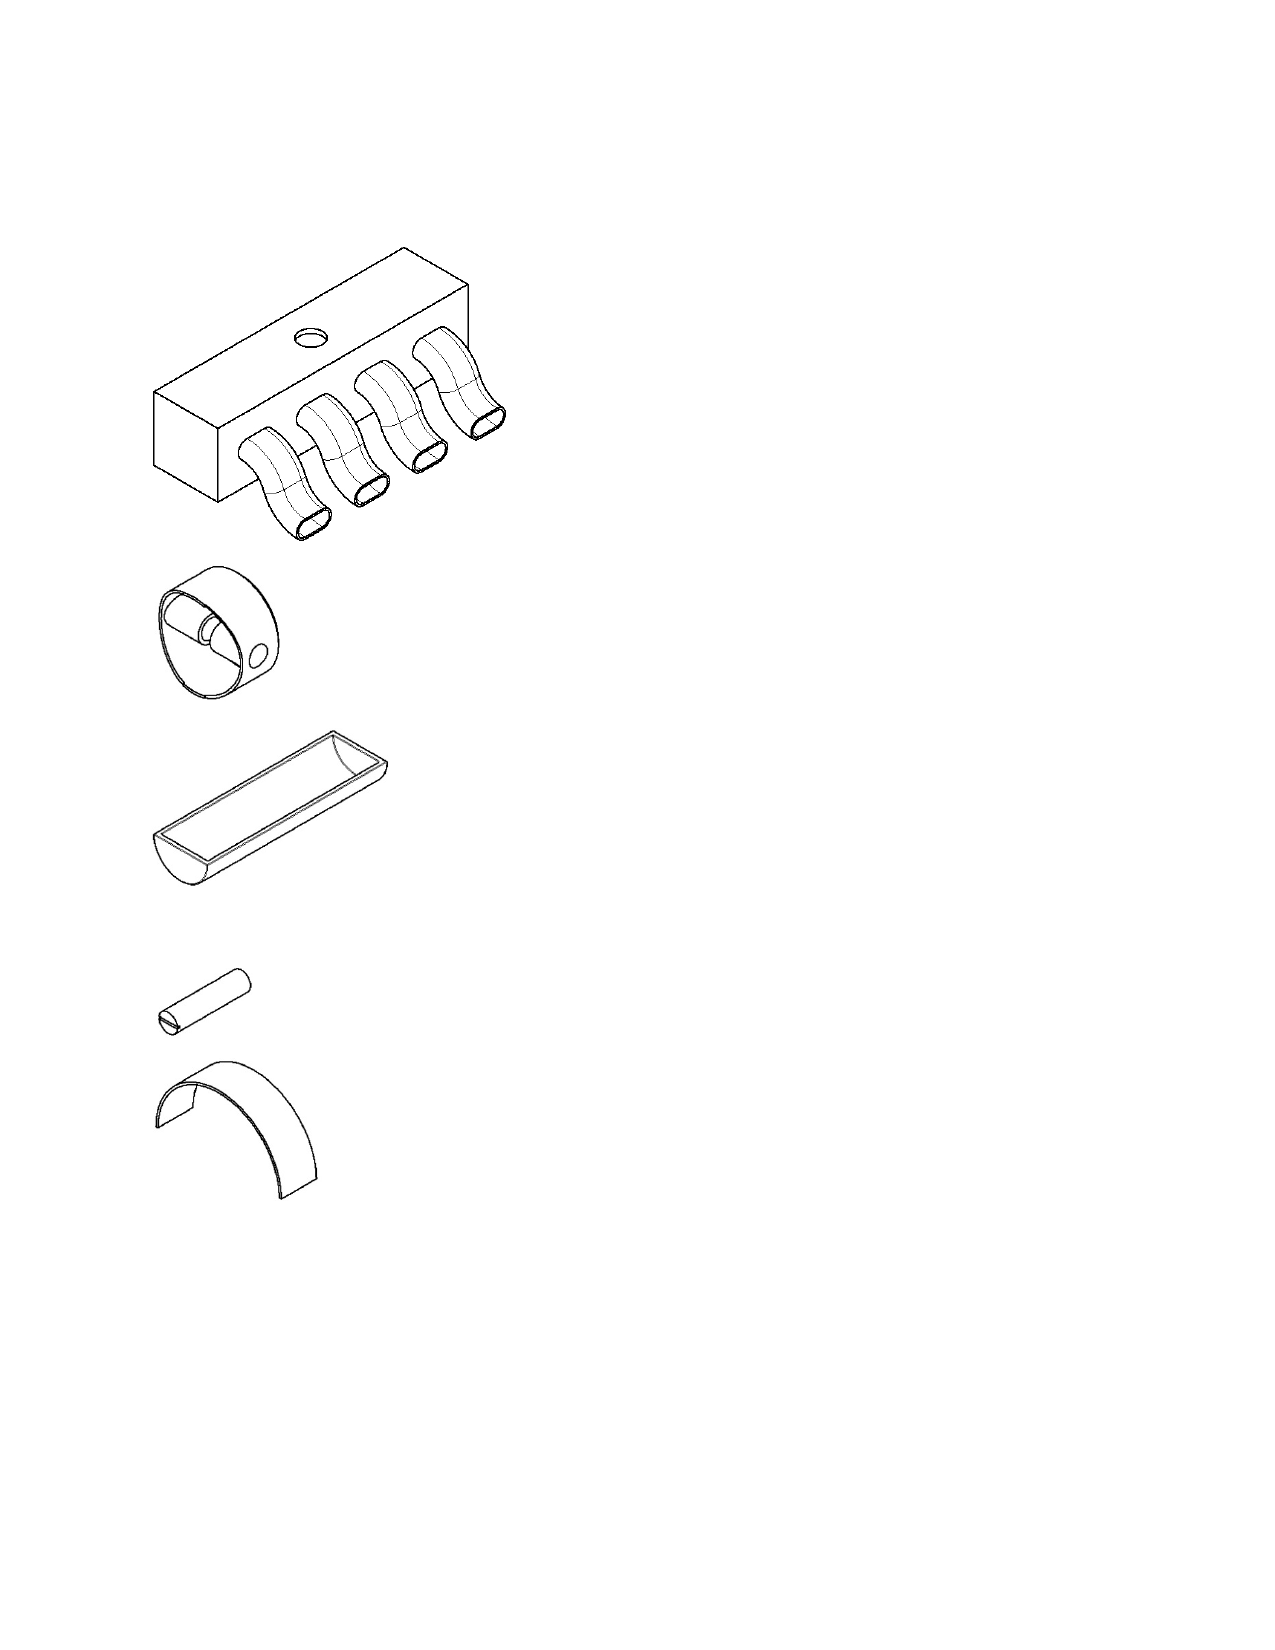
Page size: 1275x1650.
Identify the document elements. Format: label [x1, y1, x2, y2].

picture [150, 725, 390, 892]
picture [150, 1058, 323, 1201]
picture [150, 957, 276, 1040]
picture [150, 243, 511, 542]
picture [150, 560, 284, 707]
